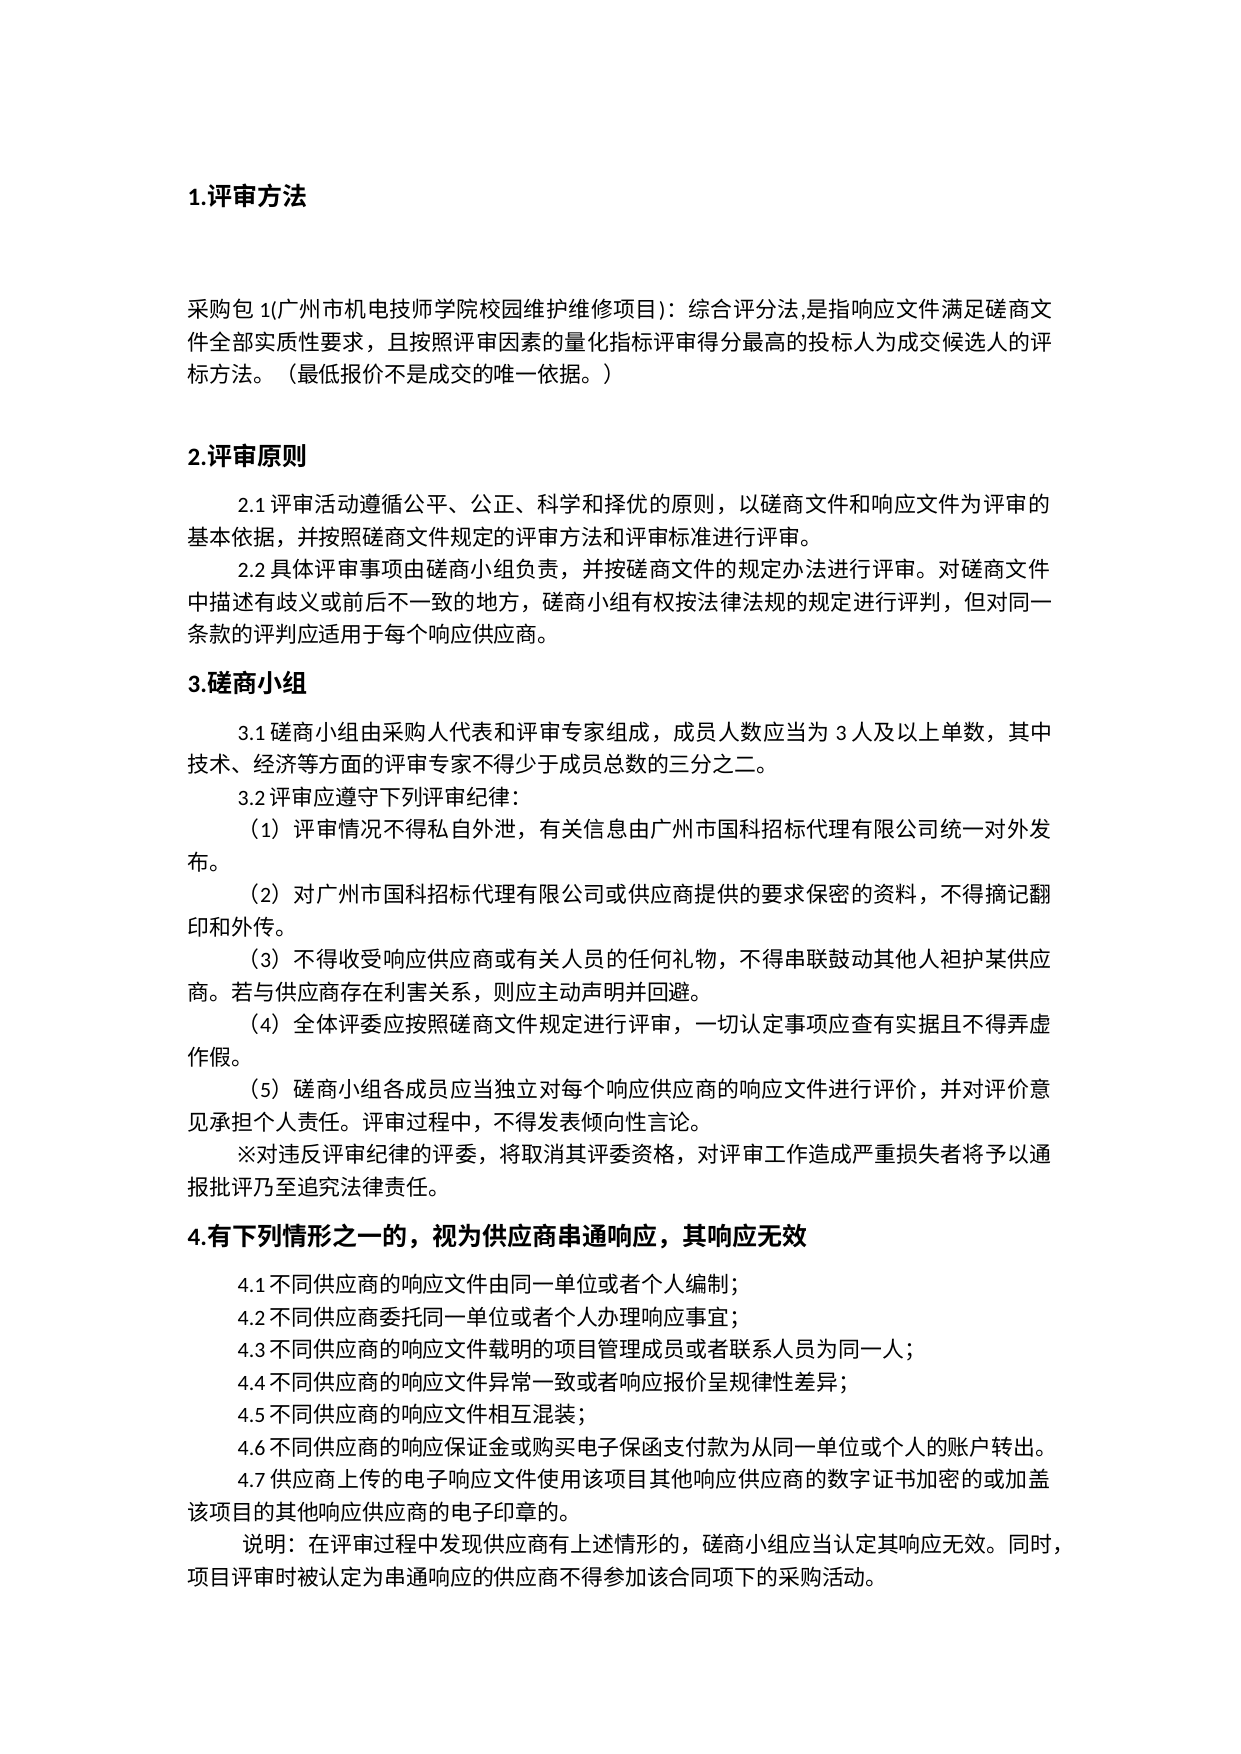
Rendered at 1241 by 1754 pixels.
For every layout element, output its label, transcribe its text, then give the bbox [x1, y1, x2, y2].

text 4.6不同供应商的响应保证金或购买电子保函支付款为从同一单位或个人的账户转出。 [187, 1429, 1053, 1462]
text 2.2具体评审事项由磋商小组负责，并按磋商文件的规定办法进行评审。对磋商文件中描述有歧义或前后不一致的地方，磋商小组有权按法律法规的规定进行评判，但对同一条款的评判应适用于每个响应供应商。 [187, 552, 1053, 649]
text （4）全体评委应按照磋商文件规定进行评审，一切认定事项应查有实据且不得弄虚作假。 [187, 1007, 1053, 1072]
text （5）磋商小组各成员应当独立对每个响应供应商的响应文件进行评价，并对评价意见承担个人责任。评审过程中，不得发表倾向性言论。 [187, 1072, 1053, 1137]
text （3）不得收受响应供应商或有关人员的任何礼物，不得串联鼓动其他人袒护某供应商。若与供应商存在利害关系，则应主动声明并回避。 [187, 942, 1053, 1007]
text （1）评审情况不得私自外泄，有关信息由广州市国科招标代理有限公司统一对外发布。 [187, 812, 1053, 877]
text 说明：在评审过程中发现供应商有上述情形的，磋商小组应当认定其响应无效。同时，项目评审时被认定为串通响应的供应商不得参加该合同项下的采购活动。 [187, 1527, 1053, 1592]
text 4.7供应商上传的电子响应文件使用该项目其他响应供应商的数字证书加密的或加盖该项目的其他响应供应商的电子印章的。 [187, 1462, 1053, 1527]
text 4.2不同供应商委托同一单位或者个人办理响应事宜； [187, 1299, 1053, 1332]
text 4.5不同供应商的响应文件相互混装； [187, 1397, 1053, 1429]
text 3.1磋商小组由采购人代表和评审专家组成，成员人数应当为3人及以上单数，其中技术、经济等方面的评审专家不得少于成员总数的三分之二。 [187, 714, 1053, 779]
text 3.2评审应遵守下列评审纪律： [187, 779, 1053, 812]
text 1.评审方法 [187, 162, 1053, 227]
text 2.1评审活动遵循公平、公正、科学和择优的原则，以磋商文件和响应文件为评审的基本依据，并按照磋商文件规定的评审方法和评审标准进行评审。 [187, 487, 1053, 552]
text 3.磋商小组 [187, 649, 1053, 714]
text 4.3不同供应商的响应文件载明的项目管理成员或者联系人员为同一人； [187, 1332, 1053, 1364]
text （2）对广州市国科招标代理有限公司或供应商提供的要求保密的资料，不得摘记翻印和外传。 [187, 877, 1053, 942]
text 4.4不同供应商的响应文件异常一致或者响应报价呈规律性差异； [187, 1364, 1053, 1397]
text 4.1不同供应商的响应文件由同一单位或者个人编制； [187, 1267, 1053, 1299]
text 采购包1(广州市机电技师学院校园维护维修项目)：综合评分法,是指响应文件满足磋商文件全部实质性要求，且按照评审因素的量化指标评审得分最高的投标人为成交候选人的评标方法。（最低报价不是成交的唯一依据。） [187, 292, 1053, 389]
text ※对违反评审纪律的评委，将取消其评委资格，对评审工作造成严重损失者将予以通报批评乃至追究法律责任。 [187, 1137, 1053, 1202]
text 4.有下列情形之一的，视为供应商串通响应，其响应无效 [187, 1202, 1053, 1267]
text 2.评审原则 [187, 422, 1053, 487]
